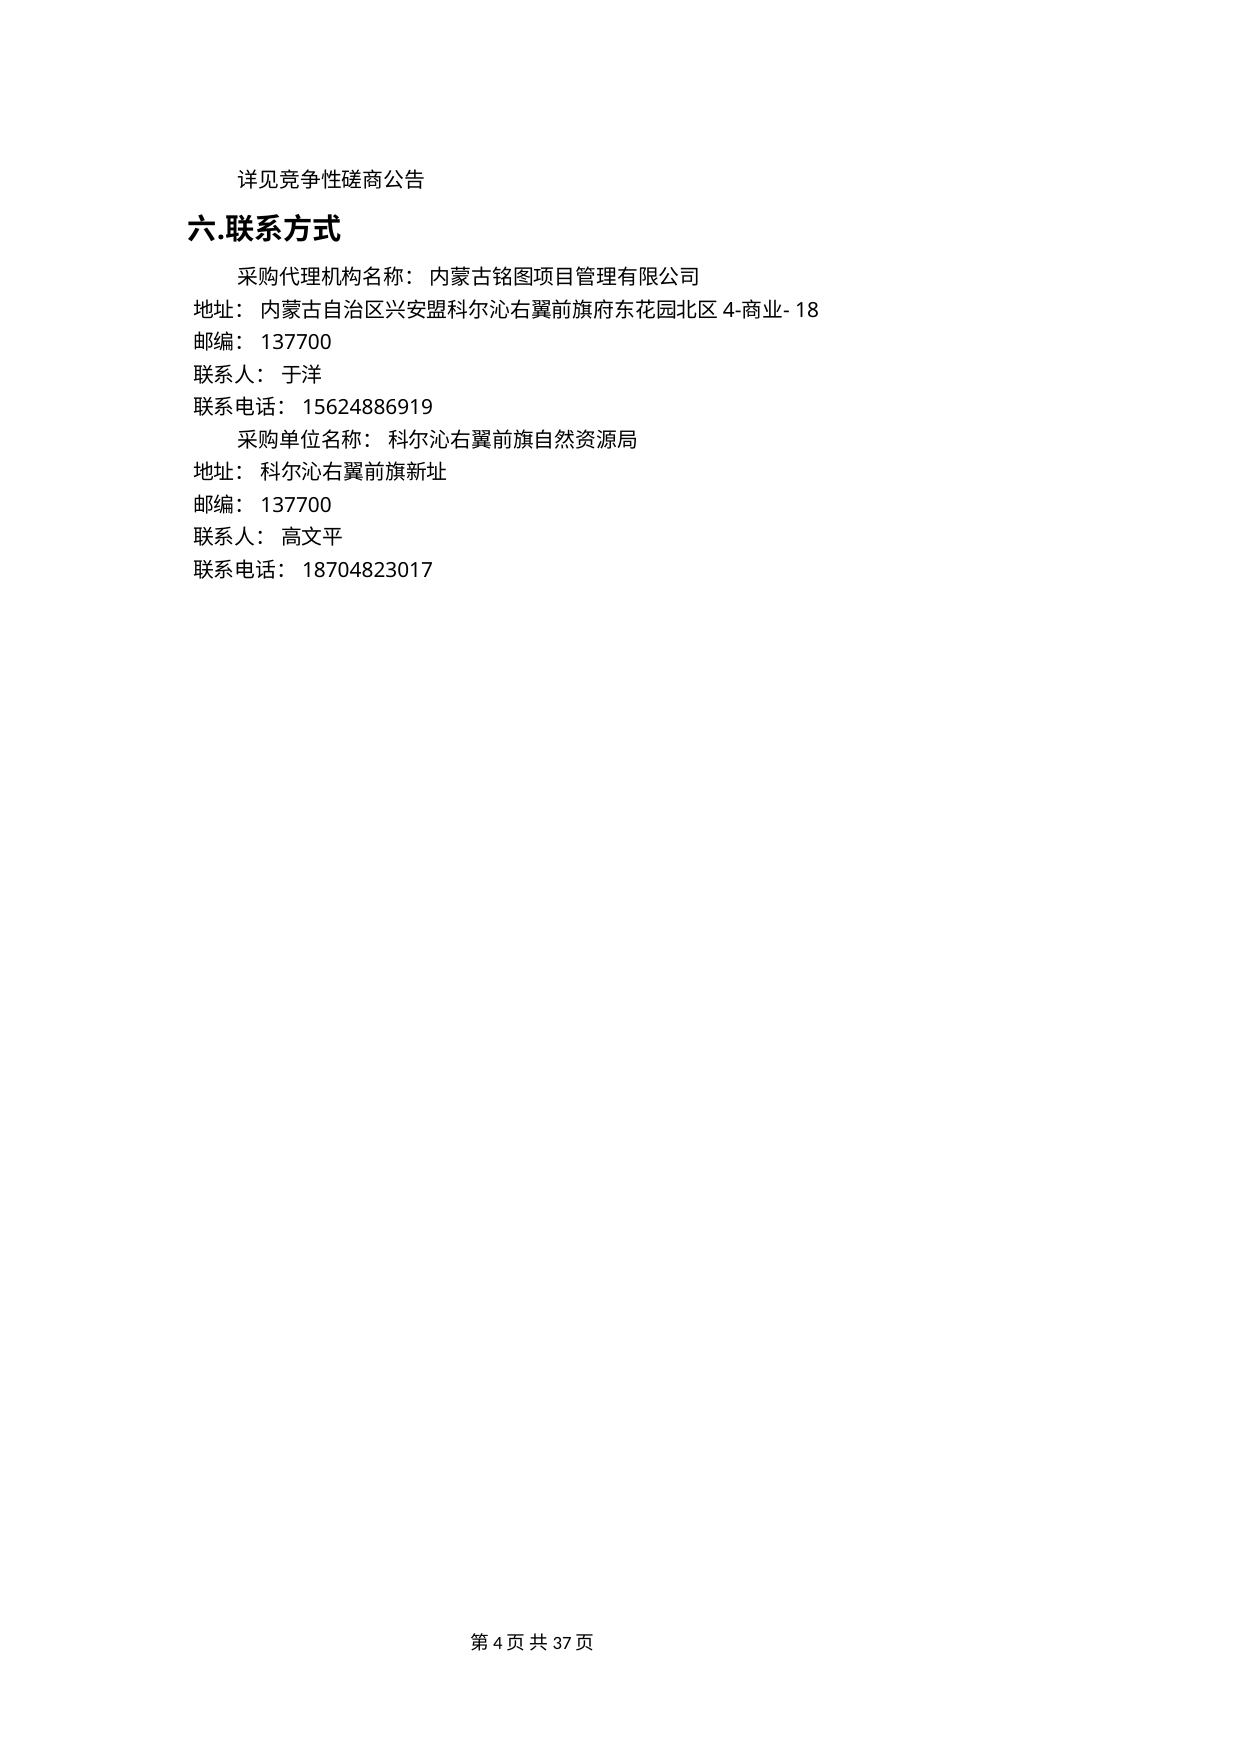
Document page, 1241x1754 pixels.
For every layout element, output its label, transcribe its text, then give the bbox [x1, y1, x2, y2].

text 邮编： 137700 [187, 487, 1053, 519]
text 联系人： 高文平 [187, 519, 1053, 552]
text 联系人： 于洋 [187, 357, 1053, 389]
text 采购单位名称： 科尔沁右翼前旗自然资源局 [187, 422, 1053, 454]
text 地址： 内蒙古自治区兴安盟科尔沁右翼前旗府东花园北区4-商业- 18 [187, 292, 1053, 324]
text 邮编： 137700 [187, 324, 1053, 357]
text 联系电话： 18704823017 [187, 552, 1053, 584]
text 地址： 科尔沁右翼前旗新址 [187, 454, 1053, 487]
text 采购代理机构名称： 内蒙古铭图项目管理有限公司 [187, 259, 1053, 292]
text 六.联系方式 [187, 194, 1053, 259]
text 详见竞争性磋商公告 [187, 162, 1053, 194]
text 联系电话： 15624886919 [187, 389, 1053, 422]
